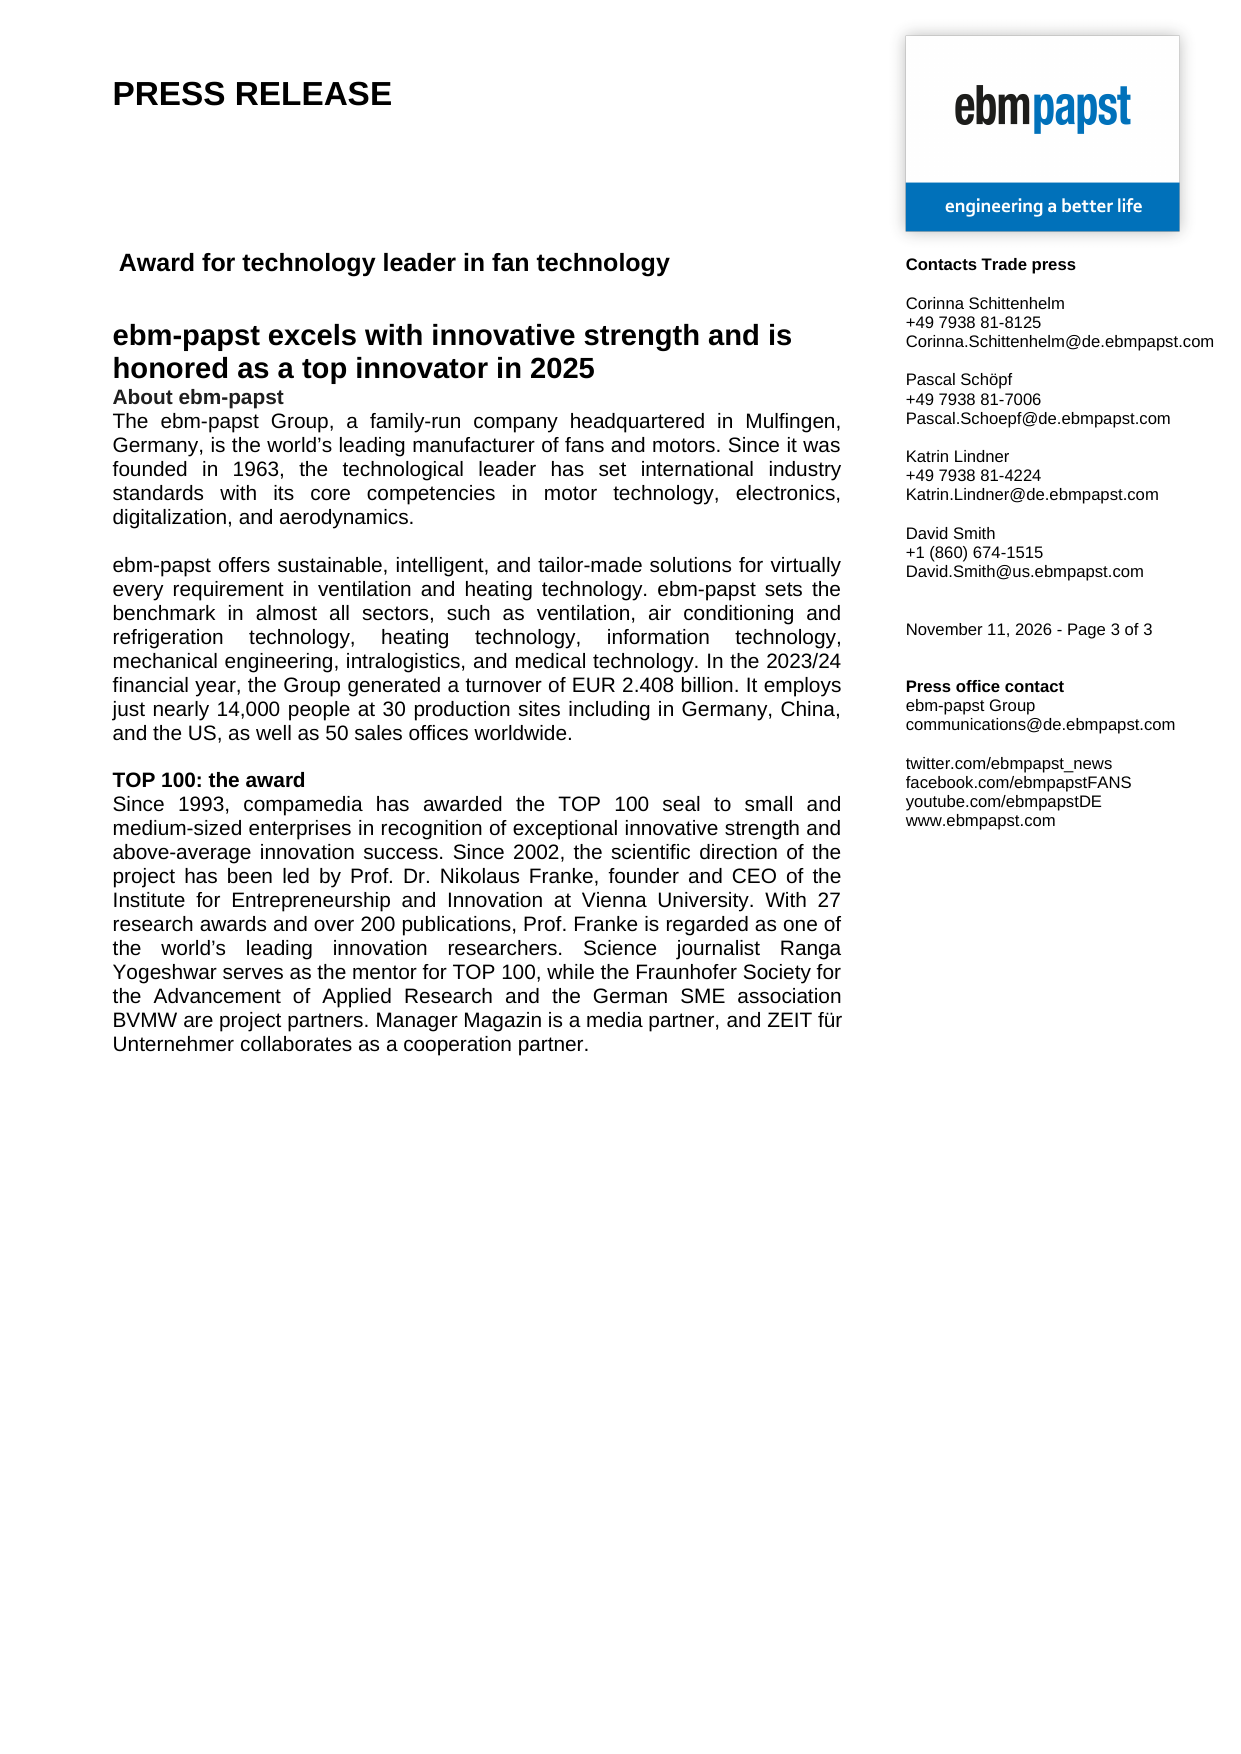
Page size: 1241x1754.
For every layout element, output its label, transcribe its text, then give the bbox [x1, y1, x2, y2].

text Since 1993, compamedia has awarded the TOP 100 seal to small and medium-sized enterprises in recognition of exceptional innovative strength and above-average innovation success. Since 2002, the scientific direction of the project has been led by Prof. Dr. Nikolaus Franke, founder and CEO of the Institute for Entrepreneurship and Innovation at Vienna University. With 27 research awards and over 200 publications, Prof. Franke is regarded as one of the world’s leading innovation researchers. Science journalist Ranga Yogeshwar serves as the mentor for TOP 100, while the Fraunhofer Society for the Advancement of Applied Research and the German SME association BVMW are project partners. Manager Magazin is a media partner, and ZEIT für Unternehmer collaborates as a cooperation partner. [112, 792, 842, 1056]
text TOP 100: the award [112, 768, 842, 792]
picture [886, 16, 1198, 251]
text About ebm-papst [112, 385, 842, 409]
text The ebm-papst Group, a family-run company headquartered in Mulfingen, Germany, is the world’s leading manufacturer of fans and motors. Since it was founded in 1963, the technological leader has set international industry standards with its core competencies in motor technology, electronics, digitalization, and aerodynamics. [112, 409, 842, 529]
text ebm-papst offers sustainable, intelligent, and tailor-made solutions for virtually every requirement in ventilation and heating technology. ebm-papst sets the benchmark in almost all sectors, such as ventilation, air conditioning and refrigeration technology, heating technology, information technology, mechanical engineering, intralogistics, and medical technology. In the 2023/24 financial year, the Group generated a turnover of EUR 2.408 billion. It employs just nearly 14,000 people at 30 production sites including in Germany, China, and the US, as well as 50 sales offices worldwide. [112, 553, 842, 744]
